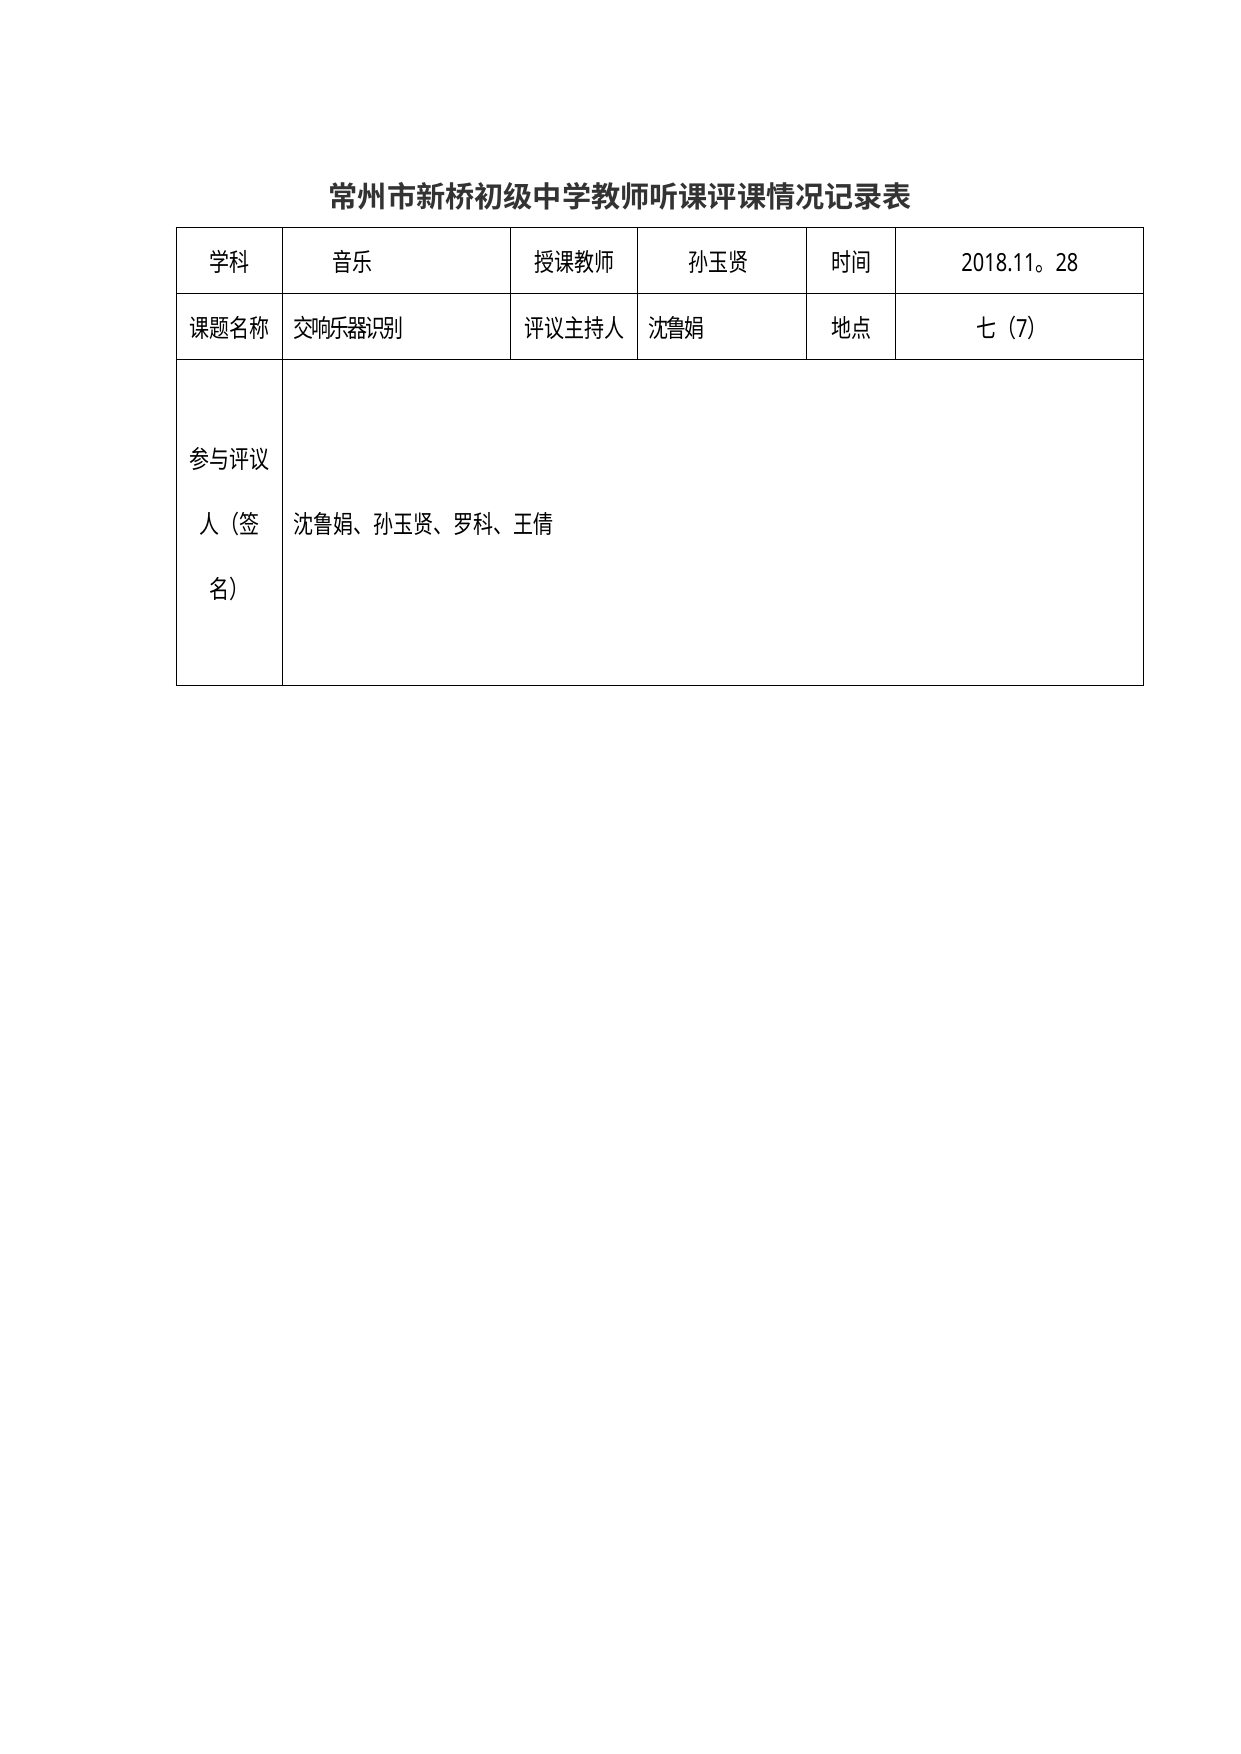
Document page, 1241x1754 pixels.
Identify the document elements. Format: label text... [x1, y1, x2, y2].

table_cell 评议主持人 [511, 294, 637, 359]
table_header 孙玉贤 [638, 228, 806, 293]
table_header 2018.11。28 [896, 228, 1143, 293]
table_cell 七（7） [896, 294, 1143, 359]
table_header 时间 [807, 228, 895, 293]
table_cell 参与评议人（签名） [177, 360, 282, 685]
table_cell 交响乐器识别 [283, 294, 510, 359]
table_cell 沈鲁娟 [638, 294, 806, 359]
table_cell 地点 [807, 294, 895, 359]
table_header 学科 [177, 228, 282, 293]
table_header 音乐 [283, 228, 510, 293]
text 常州市新桥初级中学教师听课评课情况记录表 [187, 162, 1053, 227]
table_cell 课题名称 [177, 294, 282, 359]
table_header 授课教师 [511, 228, 637, 293]
table_cell 沈鲁娟、孙玉贤、罗科、王倩 [283, 360, 1143, 685]
